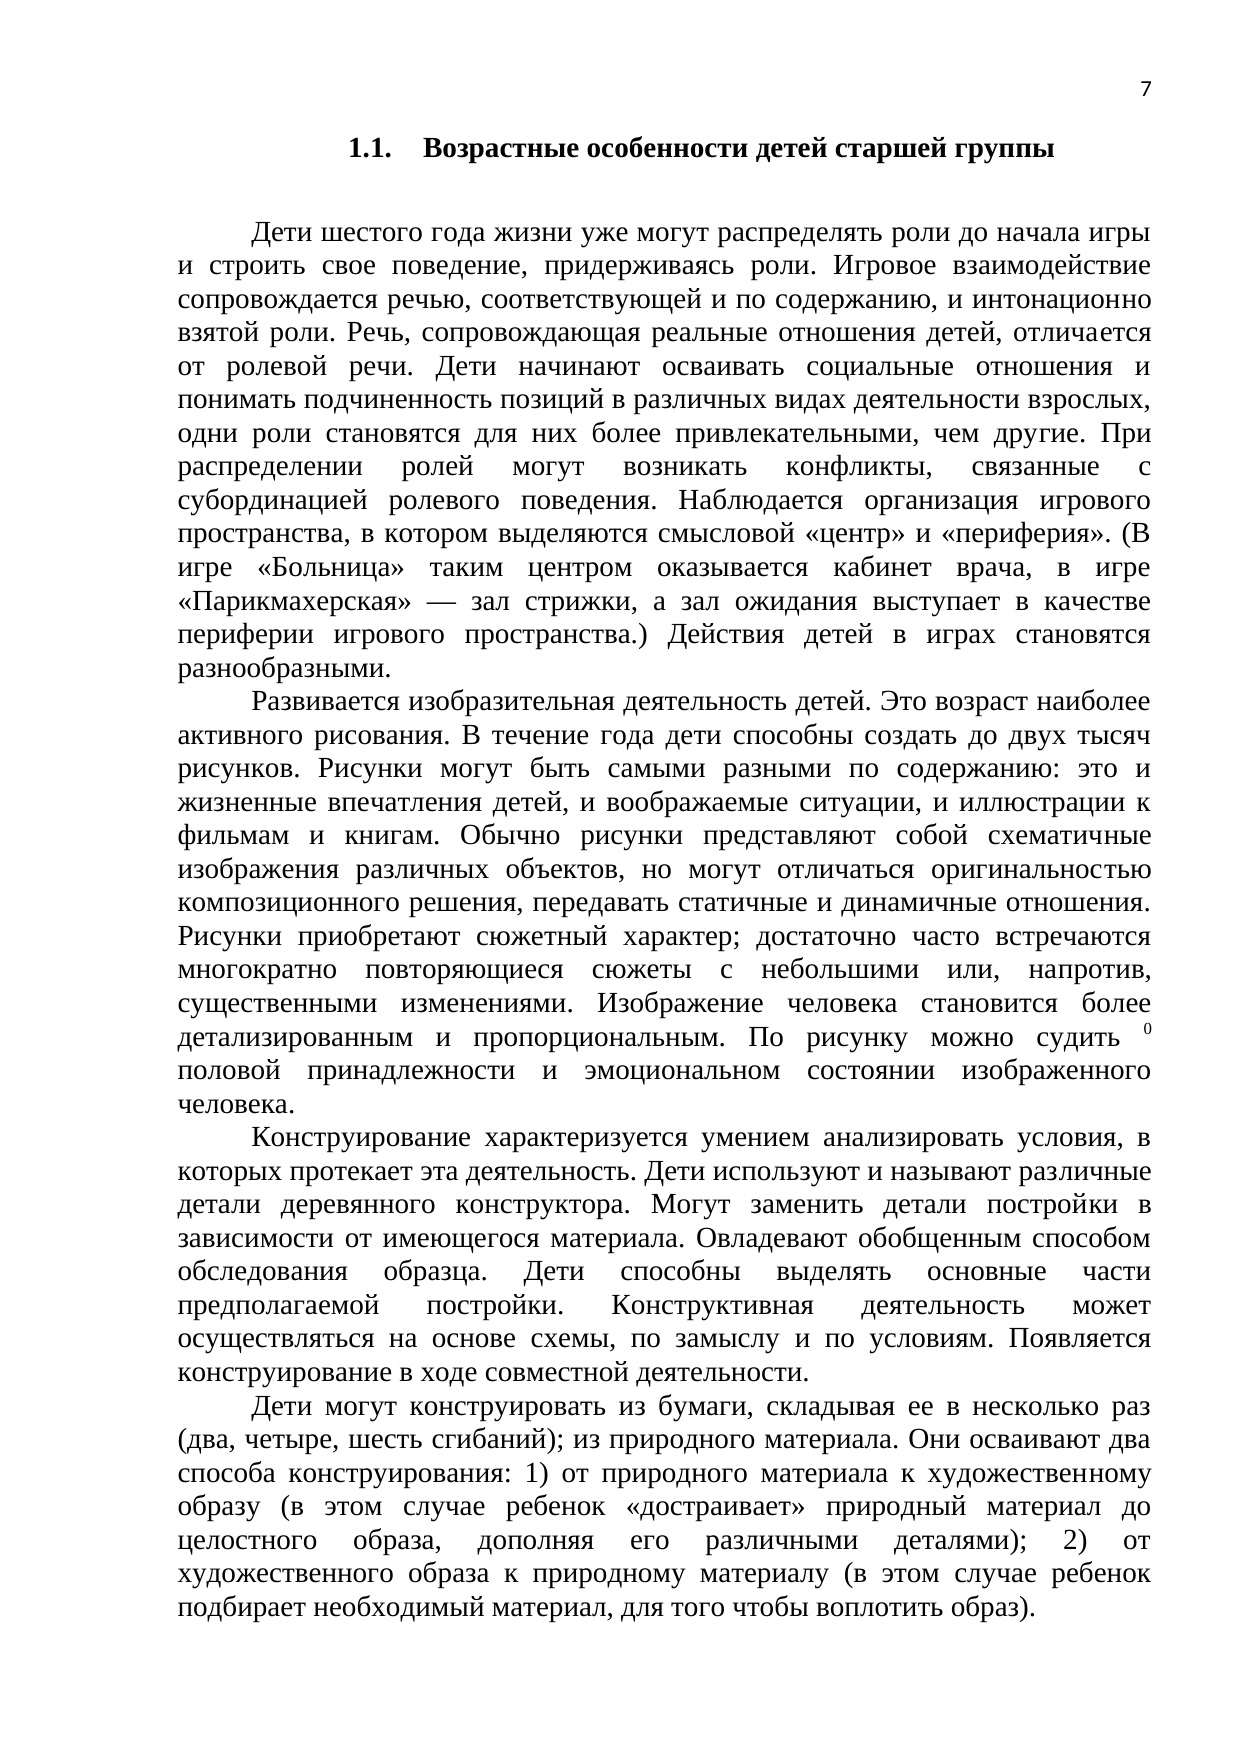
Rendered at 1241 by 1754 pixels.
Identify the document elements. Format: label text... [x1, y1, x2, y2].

text Конструирование характеризуется умением анализировать условия, в которых протекает эта деятельность. Дети используют и называют различные детали деревянного конструктора. Могут заменить детали постройки в зависимости от имеющегося материала. Овладевают обобщенным способом обследования образца. Дети способны выделять основные части предполагаемой постройки. Конструктивная деятельность может осуществляться на основе схемы, по замыслу и по условиям. Появляется конструирование в ходе совместной деятельности. [177, 1119, 1152, 1388]
text Развивается изобразительная деятельность детей. Это возраст наиболее активного рисования. В течение года дети способны создать до двух тысяч рисунков. Рисунки могут быть самыми разными по содержанию: это и жизненные впечатления детей, и воображаемые ситуации, и иллюстрации к фильмам и книгам. Обычно рисунки представляют собой схематичные изображения различных объектов, но могут отличаться оригинальностью композиционного решения, передавать статичные и динамичные отношения. Рисунки приобретают сюжетный характер; достаточно часто встречаются многократно повторяющиеся сюжеты с небольшими или, напротив, существенными изменениями. Изображение человека становится более детализированным и пропорциональным. По рисунку можно судить 0 половой принадлежности и эмоциональном состоянии изображенного человека. [177, 683, 1152, 1119]
list Возрастные особенности детей старшей группы [251, 130, 1152, 163]
text Дети шестого года жизни уже могут распределять роли до начала игры и строить свое поведение, придерживаясь роли. Игровое взаимодействие сопровождается речью, соответствующей и по содержанию, и интонационно взятой роли. Речь, сопровождающая реальные отношения детей, отличается от ролевой речи. Дети начинают осваивать социальные отношения и понимать подчиненность позиций в различных видах деятельности взрослых, одни роли становятся для них более привлекательными, чем другие. При распределении ролей могут возникать конфликты, связанные с субординацией ролевого поведения. Наблюдается организация игрового пространства, в котором выделяются смысловой «центр» и «периферия». (В игре «Больница» таким центром оказывается кабинет врача, в игре «Парикмахерская» — зал стрижки, а зал ожидания выступает в качестве периферии игрового пространства.) Действия детей в играх становятся разнообразными. [177, 214, 1152, 683]
text Дети могут конструировать из бумаги, складывая ее в несколько раз (два, четыре, шесть сгибаний); из природного материала. Они осваивают два способа конструирования: 1) от природного материала к художественному образу (в этом случае ребенок «достраивает» природный материал до целостного образа, дополняя его различными деталями); 2) от художественного образа к природному материалу (в этом случае ребенок подбирает необходимый материал, для того чтобы воплотить образ). [177, 1388, 1152, 1622]
